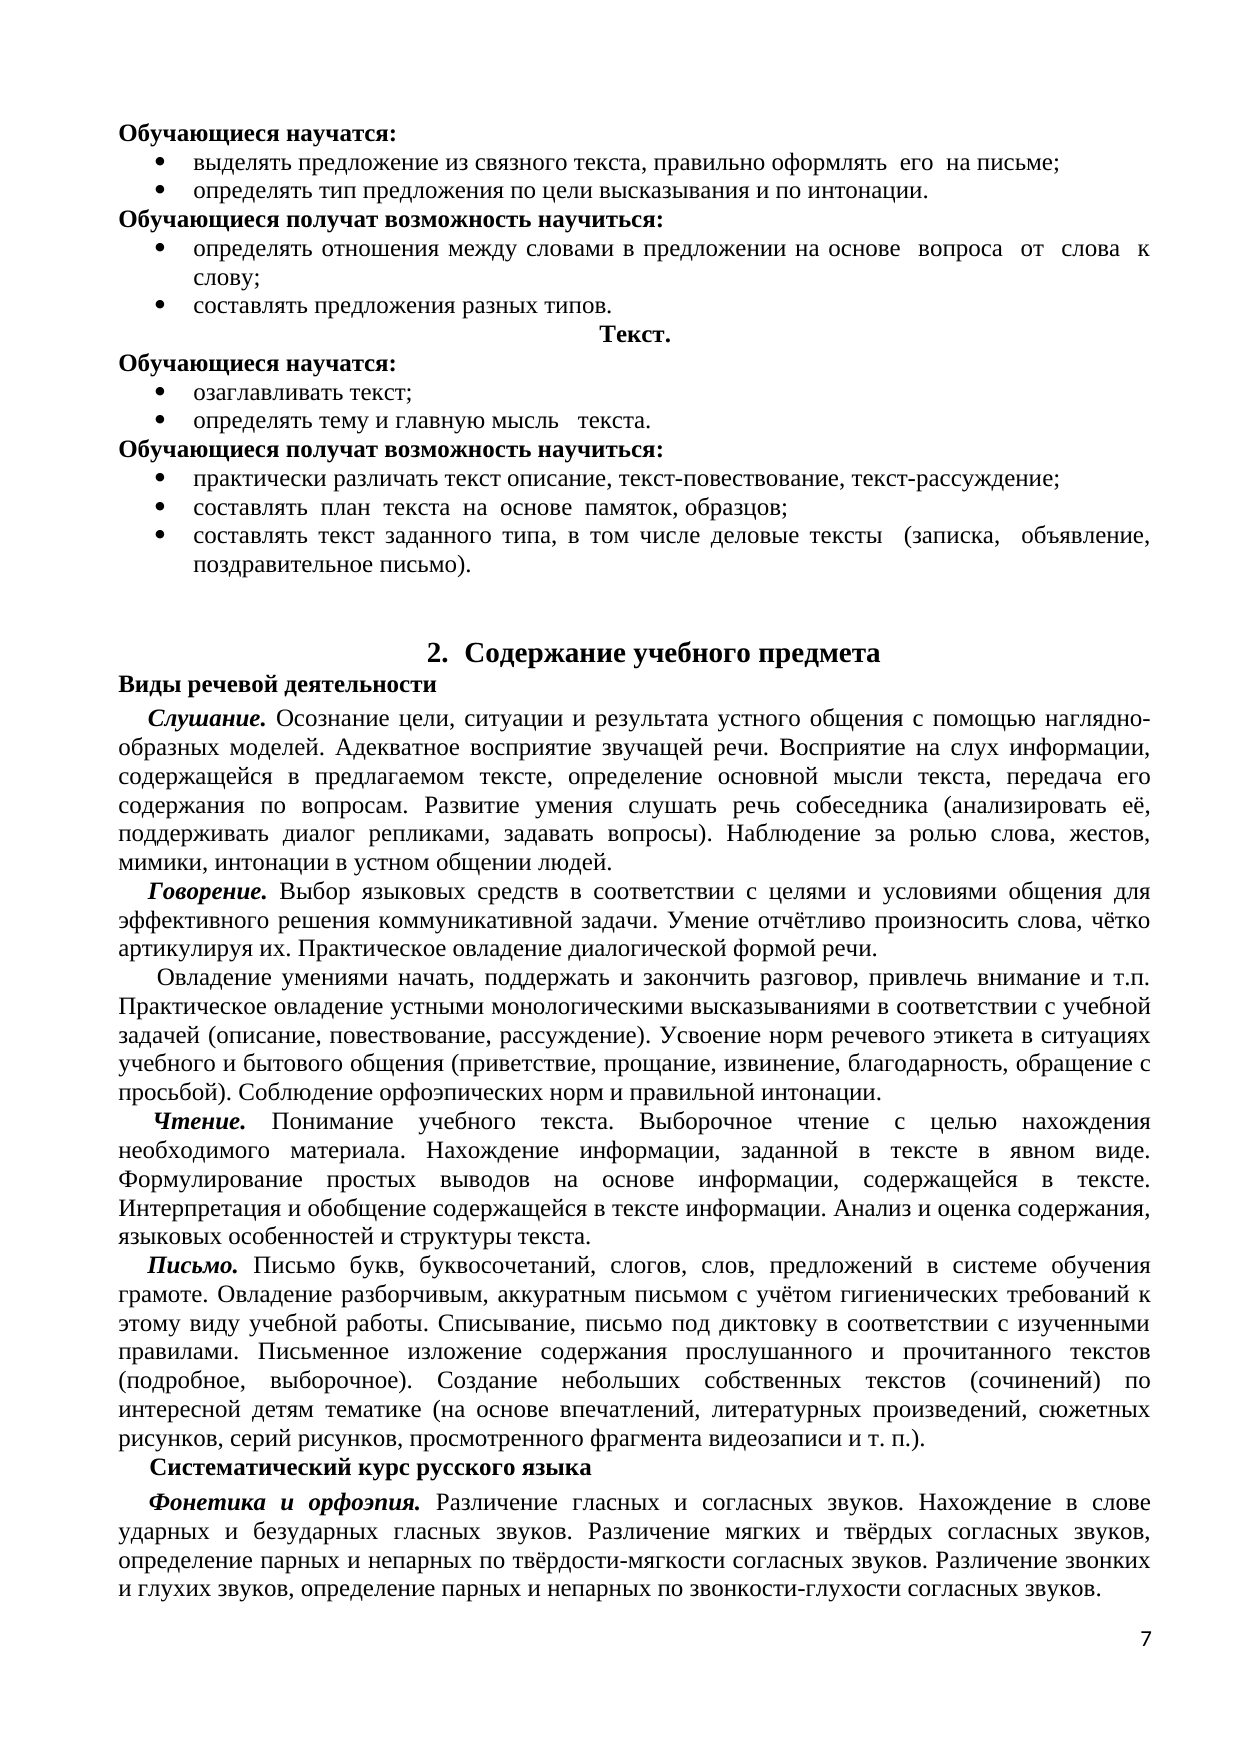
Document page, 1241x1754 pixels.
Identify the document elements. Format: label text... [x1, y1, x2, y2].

text Систематический курс русского языка [118, 1452, 1152, 1481]
text Чтение. Понимание учебного текста. Выборочное чтение с целью нахождения необходимого материала. Нахождение информации, заданной в тексте в явном виде. Формулирование простых выводов на основе информации, содержащейся в тексте. Интерпретация и обобщение содержащейся в тексте информации. Анализ и оценка содержания, языковых особенностей и структуры текста. [118, 1106, 1152, 1250]
list Содержание учебного предмета [156, 636, 1152, 669]
text Письмо. Письмо букв, буквосочетаний, слогов, слов, предложений в системе обучения грамоте. Овладение разборчивым, аккуратным письмом с учётом гигиенических требований к этому виду учебной работы. Списывание, письмо под диктовку в соответствии с изученными правилами. Письменное изложение содержания прослушанного и прочитанного текстов (подробное, выборочное). Создание небольших собственных текстов (сочинений) по интересной детям тематике (на основе впечатлений, литературных произведений, сюжетных рисунков, серий рисунков, просмотренного фрагмента видеозаписи и т. п.). [118, 1250, 1152, 1451]
list озаглавливать текст; [156, 377, 1152, 406]
text Фонетика и орфоэпия. Различение гласных и согласных звуков. Нахождение в слове ударных и безударных гласных звуков. Различение мягких и твёрдых согласных звуков, определение парных и непарных по твёрдости-мягкости согласных звуков. Различение звонких и глухих звуков, определение парных и непарных по звонкости-глухости согласных звуков. [118, 1487, 1152, 1602]
text Слушание. Осознание цели, ситуации и результата устного общения с помощью наглядно-образных моделей. Адекватное восприятие звучащей речи. Восприятие на слух информации, содержащейся в предлагаемом тексте, определение основной мысли текста, передача его содержания по вопросам. Развитие умения слушать речь собеседника (анализировать её, поддерживать диалог репликами, задавать вопросы). Наблюдение за ролью слова, жестов, мимики, интонации в устном общении людей. [118, 703, 1152, 876]
list составлять текст заданного типа, в том числе деловые тексты (записка, объявление, поздравительное письмо). [156, 521, 1152, 578]
text Виды речевой деятельности [118, 669, 888, 698]
text Говорение. Выбор языковых средств в соответствии с целями и условиями общения для эффективного решения коммуникативной задачи. Умение отчётливо произносить слова, чётко артикулируя их. Практическое овладение диалогической формой речи. [118, 876, 1152, 962]
text Обучающиеся получат возможность научиться: [118, 434, 1152, 463]
text Овладение умениями начать, поддержать и закончить разговор, привлечь внимание и т.п. Практическое овладение устными монологическими высказываниями в соответствии с учебной задачей (описание, повествование, рассуждение). Усвоение норм речевого этикета в ситуациях учебного и бытового общения (приветствие, прощание, извинение, благодарность, обращение с просьбой). Соблюдение орфоэпических норм и правильной интонации. [118, 962, 1152, 1106]
list составлять предложения разных типов. [156, 291, 1152, 319]
list составлять план текста на основе памяток, образцов; [156, 492, 1152, 521]
list практически различать текст описание, текст-повествование, текст-рассуждение; [156, 463, 1152, 492]
text Обучающиеся получат возможность научиться: [118, 204, 1152, 233]
list определять тему и главную мысль текста. [156, 406, 1152, 434]
text Текст. [118, 319, 1152, 348]
text Обучающиеся научатся: [118, 348, 1152, 377]
text Обучающиеся научатся: [118, 118, 1152, 147]
list определять тип предложения по цели высказывания и по интонации. [156, 176, 1152, 204]
list выделять предложение из связного текста, правильно оформлять его на письме; [156, 147, 1152, 176]
list определять отношения между словами в предложении на основе вопроса от слова к слову; [156, 233, 1152, 291]
